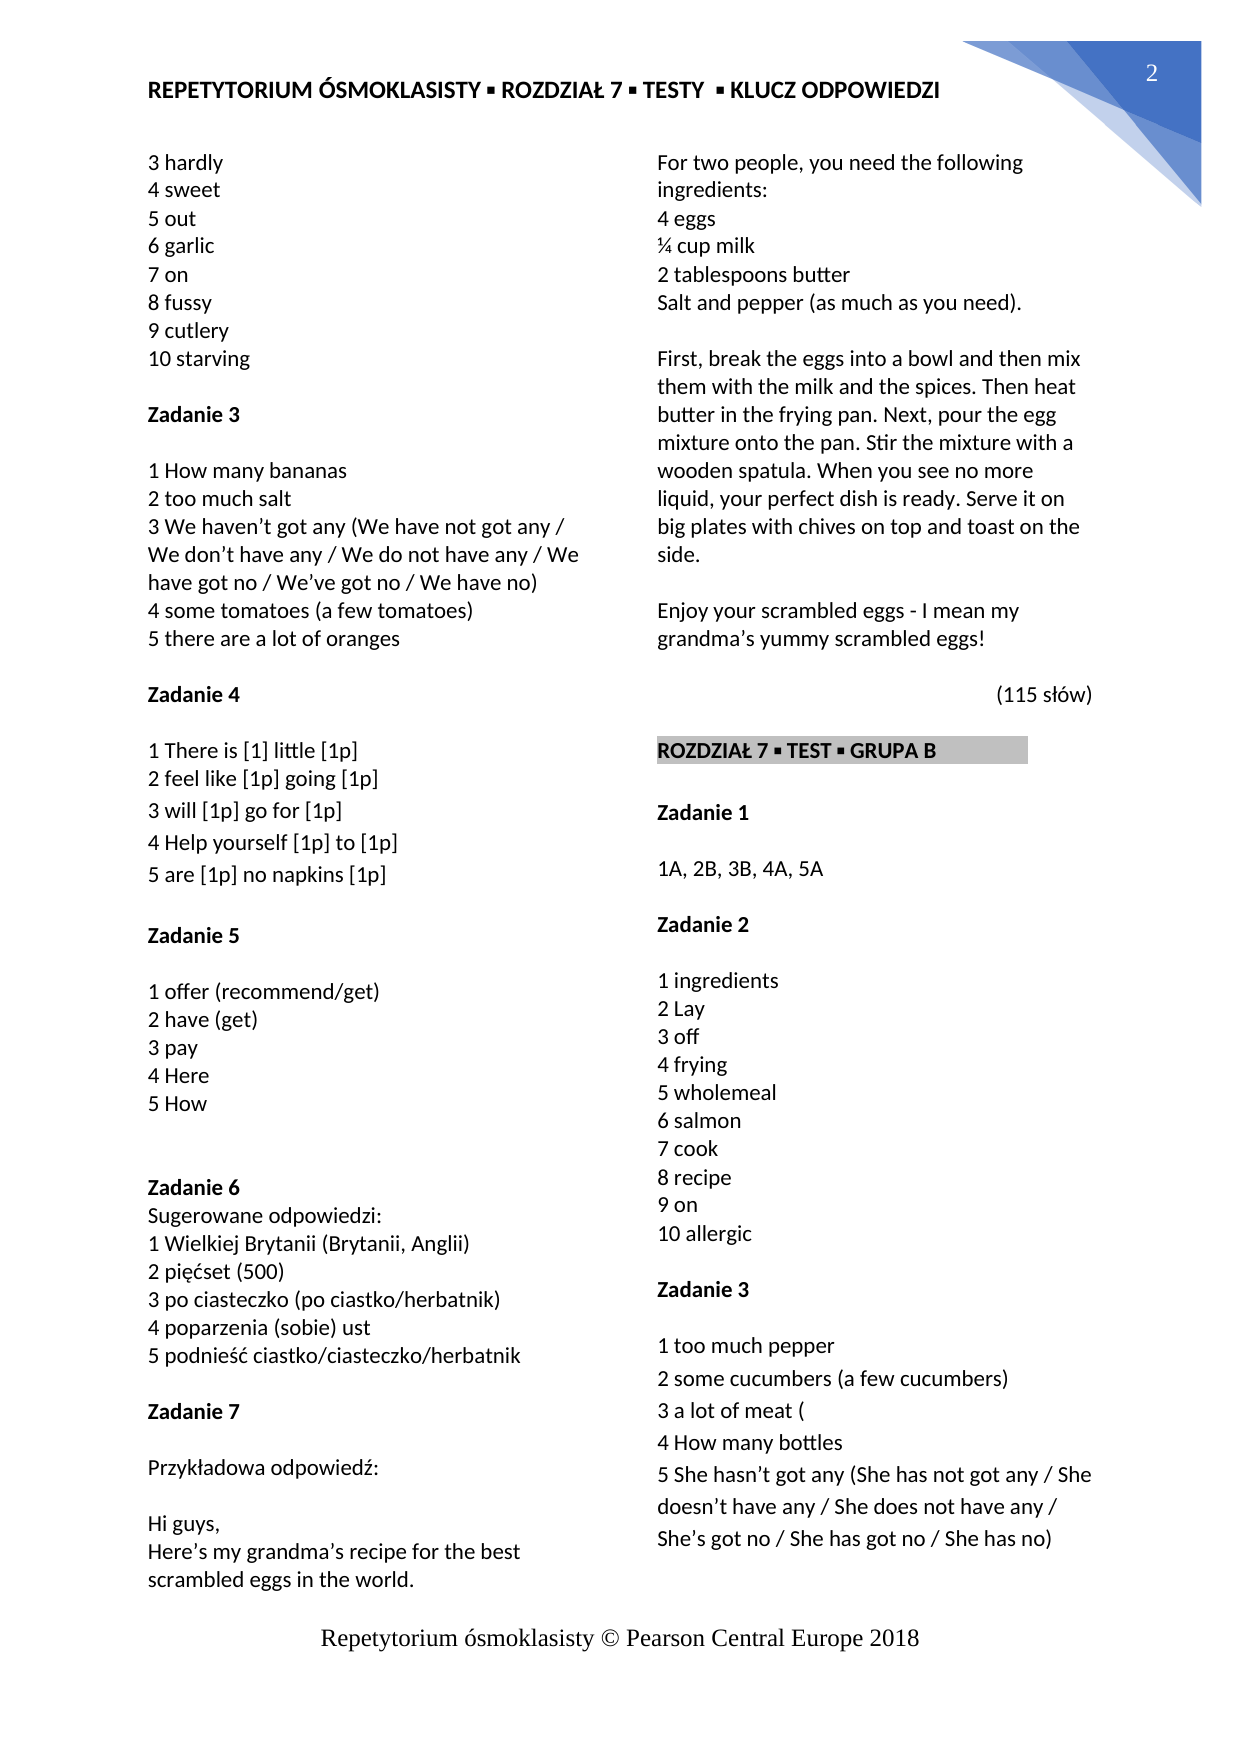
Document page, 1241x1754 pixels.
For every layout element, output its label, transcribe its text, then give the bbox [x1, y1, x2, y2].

text Zadanie 3 1 How many bananas [148, 400, 583, 484]
text 2 Lay [657, 994, 1093, 1022]
text 5 wholemeal [657, 1078, 1093, 1107]
text 8 recipe [657, 1163, 1093, 1191]
text Zadanie 1 1A, 2B, 3B, 4A, 5A [657, 770, 1093, 882]
text Zadanie 4 1 There is [1] little [1p] [148, 652, 583, 764]
text 2 feel like [1p] going [1p] [148, 764, 583, 792]
text 4 sweet [148, 176, 583, 204]
text 1 too much pepper [657, 1331, 1093, 1359]
text 4 some tomatoes (a few tomatoes) [148, 596, 583, 624]
text Zadanie 7 Przykładowa odpowiedź: [148, 1397, 583, 1481]
text Zadanie 2 1 ingredients [657, 882, 1093, 994]
text 5 are [1p] no napkins [1p] [148, 861, 583, 889]
text Salt and pepper (as much as you need). [657, 288, 1093, 316]
text Hi guys, [148, 1481, 583, 1537]
text First, break the eggs into a bowl and then mix them with the milk and the spices. Then heat butter in the frying pan. Next, pour the egg mixture onto the pan. Stir the mixture with a wooden spatula. When you see no more liquid, your perfect dish is ready. Serve it on big plates with chives on top and toast on the side. [657, 344, 1093, 568]
text 4 poparzenia (sobie) ust [148, 1313, 583, 1341]
text 5 She hasn’t got any (She has not got any / She doesn’t have any / She does not have any / She’s got no / She has got no / She has no) [657, 1460, 1093, 1553]
text 9 cutlery [148, 316, 583, 344]
text 4 eggs [657, 204, 1093, 232]
text Here’s my grandma’s recipe for the best scrambled eggs in the world. [148, 1537, 583, 1593]
text 8 fussy [148, 288, 583, 316]
text (115 słów) [657, 680, 1093, 708]
text 2 pięćset (500) [148, 1257, 583, 1285]
text Zadanie 6 [148, 1173, 583, 1201]
text Sugerowane odpowiedzi: 1 Wielkiej Brytanii (Brytanii, Anglii) [148, 1201, 583, 1257]
text 5 How [148, 1089, 583, 1117]
text 3 hardly [148, 148, 583, 176]
text 9 on [657, 1191, 1093, 1219]
text 2 some cucumbers (a few cucumbers) [657, 1364, 1093, 1392]
text Zadanie 5 1 offer (recommend/get) [148, 921, 583, 1005]
text 3 a lot of meat ( [657, 1396, 1093, 1424]
text 5 podnieść ciastko/ciasteczko/herbatnik [148, 1341, 583, 1369]
text 3 will [1p] go for [1p] [148, 796, 583, 824]
text 7 on [148, 260, 583, 288]
text 4 How many bottles [657, 1428, 1093, 1456]
text 5 out [148, 204, 583, 232]
text 3 off [657, 1022, 1093, 1051]
text 2 too much salt [148, 484, 583, 512]
text ROZDZIAŁ 7 ▪ TEST ▪ GRUPA B [657, 736, 1028, 764]
text 3 po ciasteczko (po ciastko/herbatnik) [148, 1285, 583, 1313]
picture [962, 41, 1202, 207]
text 2 tablespoons butter [657, 260, 1093, 288]
text 3 pay [148, 1033, 583, 1061]
text 4 Here [148, 1061, 583, 1089]
text 2 have (get) [148, 1005, 583, 1033]
text 4 Help yourself [1p] to [1p] [148, 828, 583, 856]
text For two people, you need the following ingredients: [657, 148, 1093, 204]
text 6 salmon [657, 1107, 1093, 1134]
text 10 allergic [657, 1219, 1093, 1247]
text ¼ cup milk [657, 232, 1093, 260]
text 4 frying [657, 1051, 1093, 1078]
text 5 there are a lot of oranges [148, 624, 583, 652]
text 3 We haven’t got any (We have not got any / We don’t have any / We do not have any / We have got no / We’ve got no / We have no) [148, 512, 583, 596]
text Enjoy your scrambled eggs - I mean my grandma’s yummy scrambled eggs! [657, 596, 1093, 652]
text Zadanie 3 [657, 1247, 1093, 1331]
text 10 starving [148, 344, 583, 372]
text 6 garlic [148, 232, 583, 260]
text 7 cook [657, 1134, 1093, 1163]
